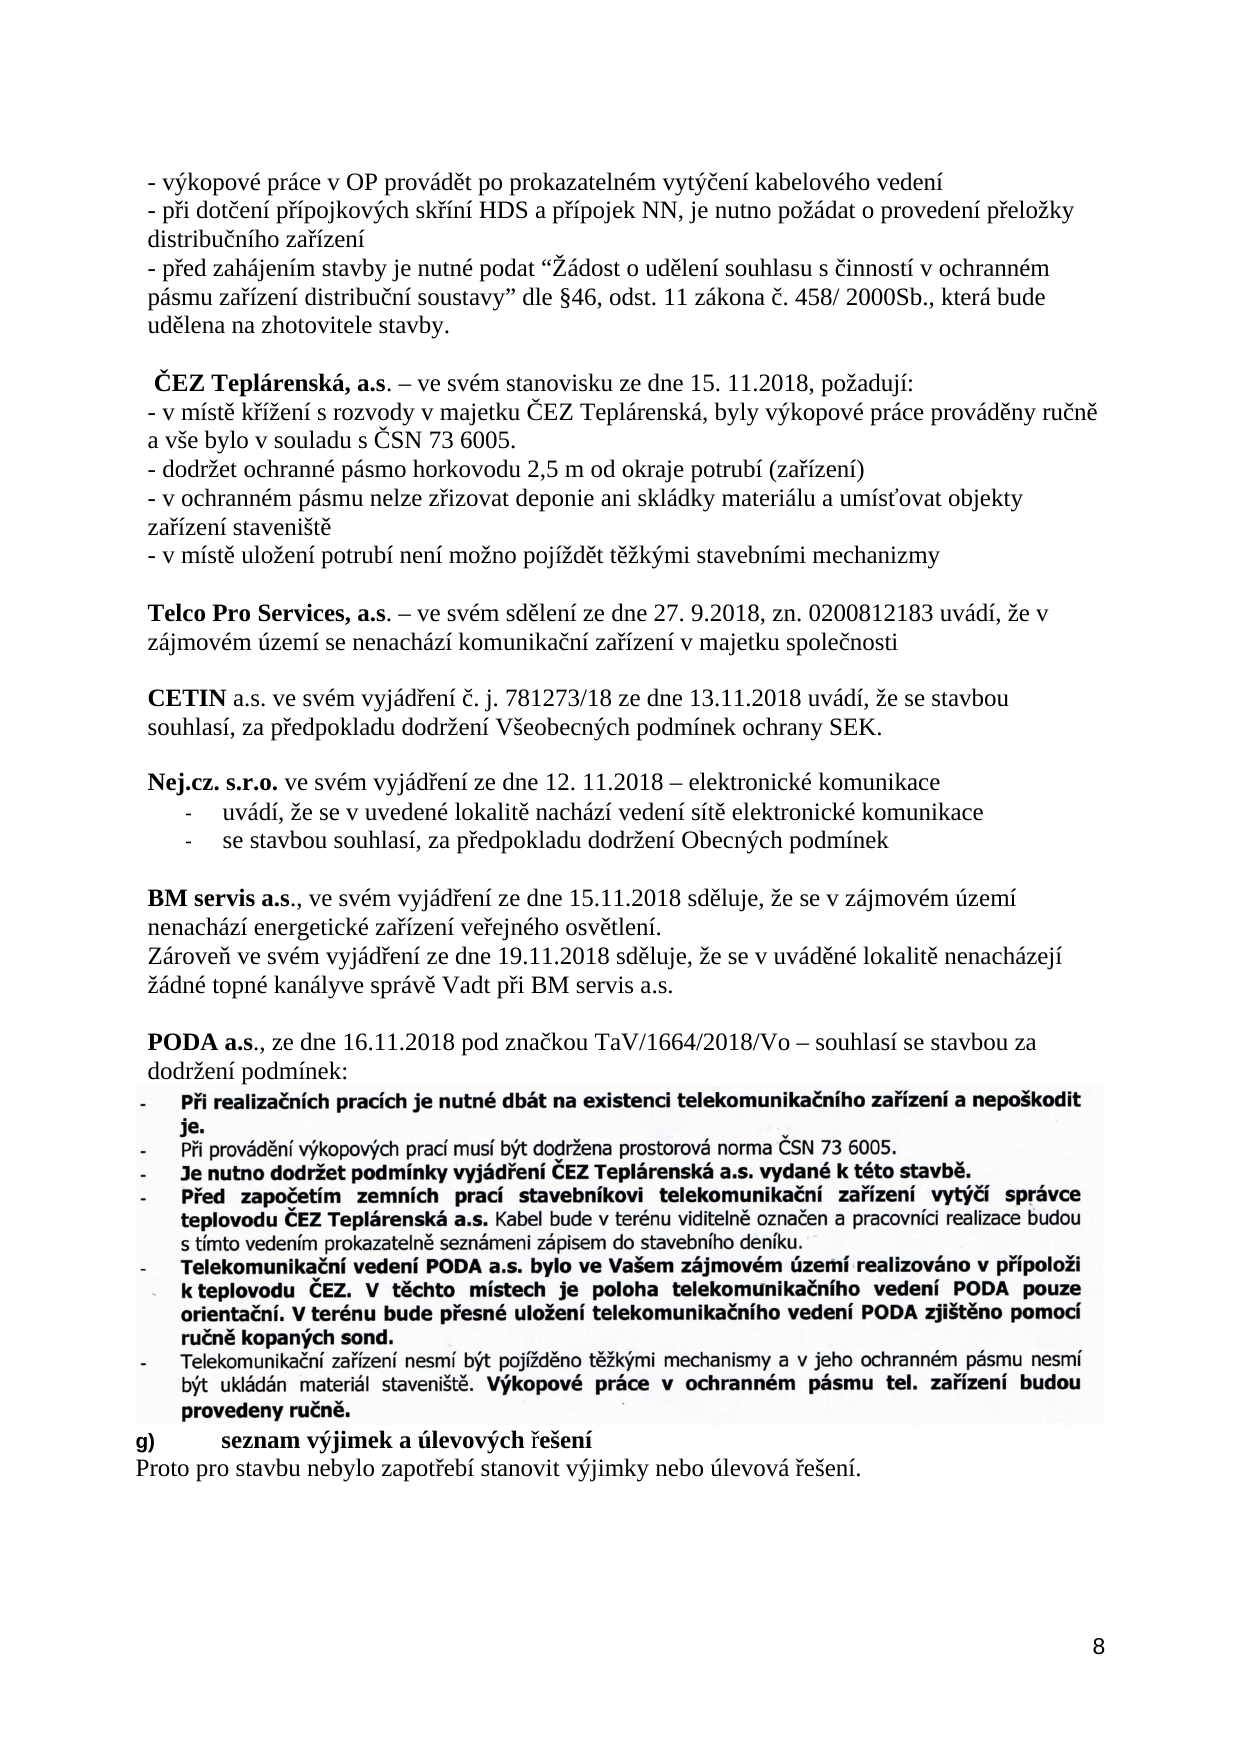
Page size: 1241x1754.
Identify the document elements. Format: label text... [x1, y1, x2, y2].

text - v místě křížení s rozvody v majetku ČEZ Teplárenská, byly výkopové práce prováděny ručně a vše bylo v souladu s ČSN 73 6005. [147, 397, 1105, 454]
text - dodržet ochranné pásmo horkovodu 2,5 m od okraje potrubí (zařízení) [147, 454, 1105, 483]
text BM servis a.s., ve svém vyjádření ze dne 15.11.2018 sděluje, že se v zájmovém území nenachází energetické zařízení veřejného osvětlení. [147, 883, 1092, 941]
text Nej.cz. s.r.o. ve svém vyjádření ze dne 12. 11.2018 – elektronické komunikace [147, 767, 1105, 796]
text CETIN a.s. ve svém vyjádření č. j. 781273/18 ze dne 13.11.2018 uvádí, že se stavbou souhlasí, za předpokladu dodržení Všeobecných podmínek ochrany SEK. [147, 683, 1014, 740]
list uvádí, že se v uvedené lokalitě nachází vedení sítě elektronické komunikace [185, 797, 1074, 825]
text ČEZ Teplárenská, a.s. – ve svém stanovisku ze dne 15. 11.2018, požadují: [147, 368, 1105, 397]
text PODA a.s., ze dne 16.11.2018 pod značkou TaV/1664/2018/Vo – souhlasí se stavbou za dodržení podmínek: [147, 1027, 1092, 1085]
text Zároveň ve svém vyjádření ze dne 19.11.2018 sděluje, že se v uváděné lokalitě nenacházejí žádné topné kanályve správě Vadt při BM servis a.s. [147, 941, 1092, 998]
text - před zahájením stavby je nutné podat “Žádost o udělení souhlasu s činností v ochranném pásmu zařízení distribuční soustavy” dle §46, odst. 11 zákona č. 458/ 2000Sb., která bude udělena na zhotovitele stavby. [147, 253, 1105, 339]
text Telco Pro Services, a.s. – ve svém sdělení ze dne 27. 9.2018, zn. 0200812183 uvádí, že v zájmovém území se nenachází komunikační zařízení v majetku společnosti [147, 598, 1105, 655]
text - při dotčení přípojkových skříní HDS a přípojek NN, je nutno požádat o provedení přeložky distribučního zařízení [147, 195, 1105, 253]
text - výkopové práce v OP provádět po prokazatelném vytýčení kabelového vedení [147, 167, 1105, 195]
list se stavbou souhlasí, za předpokladu dodržení Obecných podmínek [185, 826, 1074, 854]
subtitle seznam výjimek a úlevových řešení [135, 1425, 1105, 1453]
text Proto pro stavbu nebylo zapotřebí stanovit výjimky nebo úlevová řešení. [135, 1453, 1105, 1482]
text - v ochranném pásmu nelze zřizovat deponie ani skládky materiálu a umísťovat objekty zařízení staveniště [147, 483, 1105, 540]
text - v místě uložení potrubí není možno pojíždět těžkými stavebními mechanizmy [147, 540, 1105, 569]
